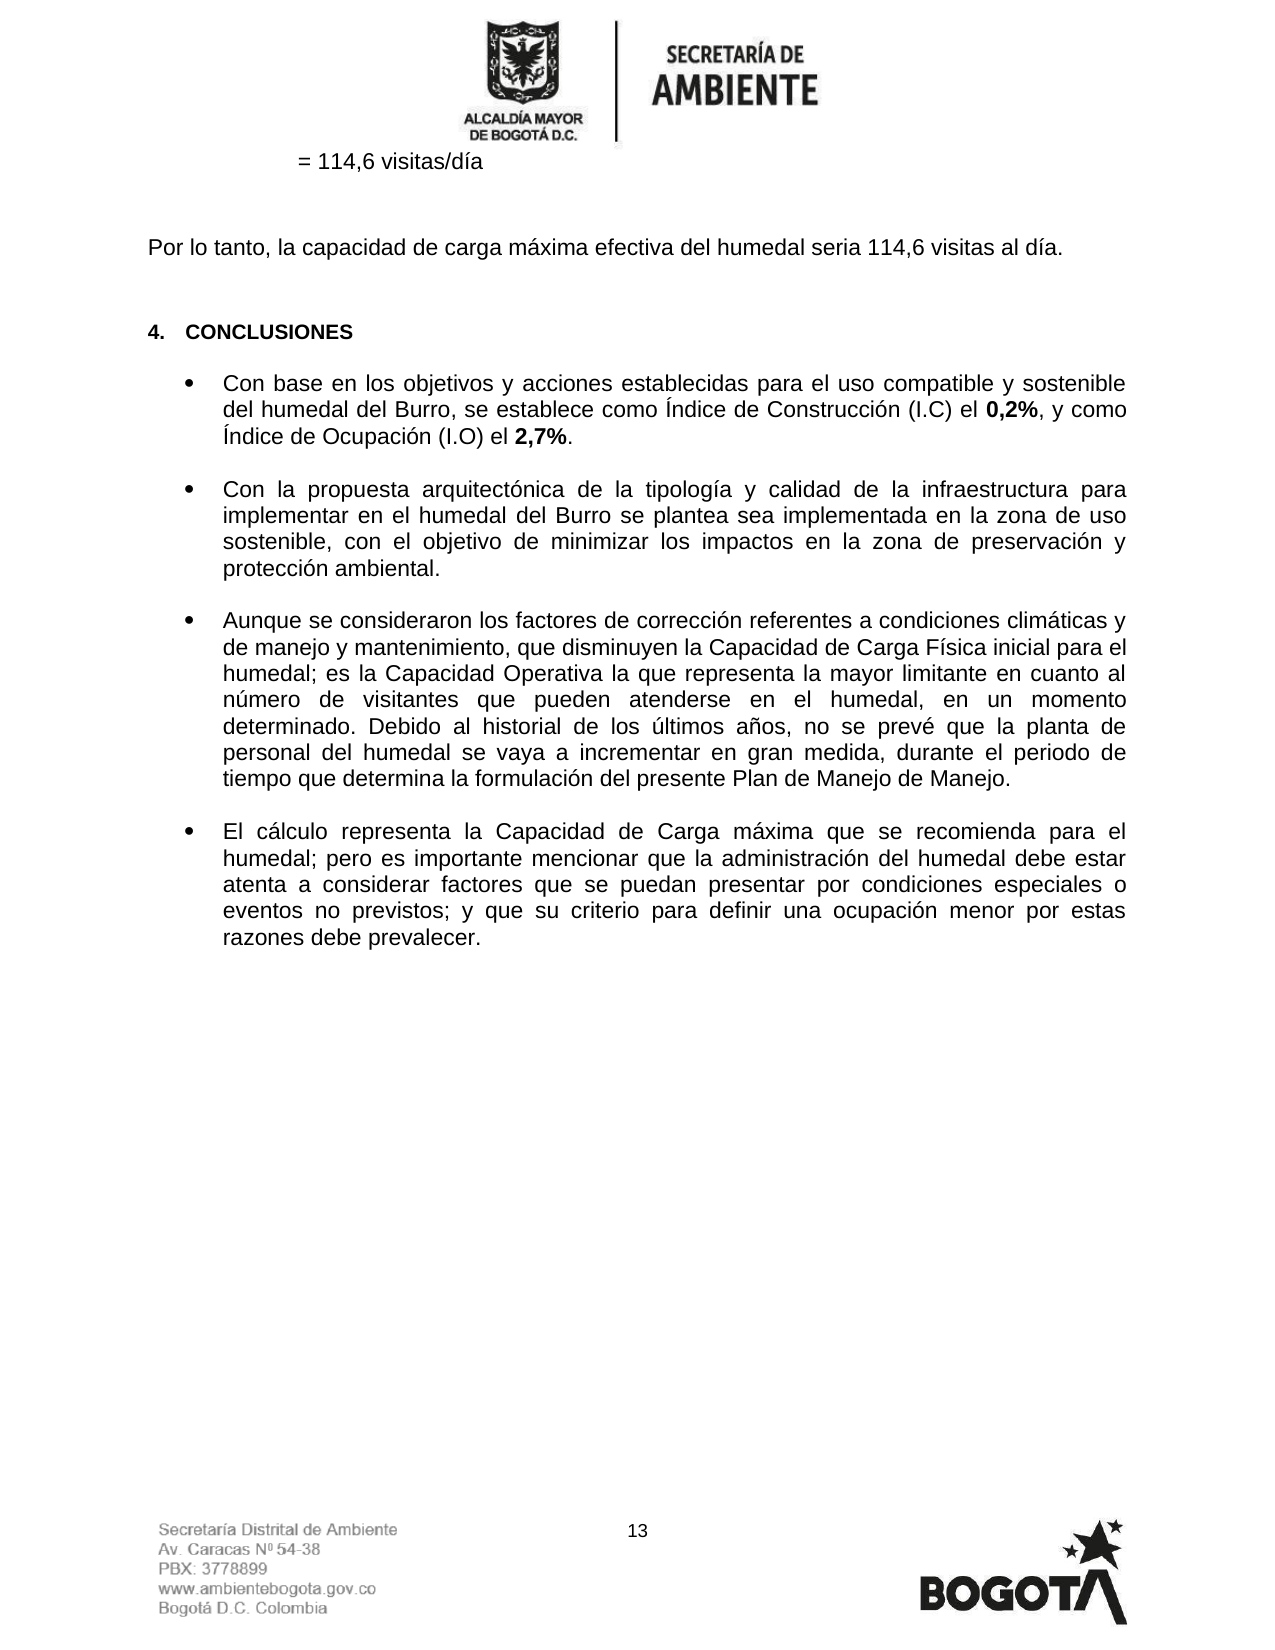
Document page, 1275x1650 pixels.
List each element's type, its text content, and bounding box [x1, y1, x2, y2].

list El cálculo representa la Capacidad de Carga máxima que se recomienda para el humedal; pero es importante mencionar que la administración del humedal debe estar atenta a considerar factores que se puedan presentar por condiciones especiales o eventos no previstos; y que su criterio para definir una ocupación menor por estas razones debe prevalecer. [185, 818, 1127, 950]
list Con la propuesta arquitectónica de la tipología y calidad de la infraestructura para implementar en el humedal del Burro se plantea sea implementada en la zona de uso sostenible, con el objetivo de minimizar los impactos en la zona de preservación y protección ambiental. [185, 476, 1127, 581]
text Por lo tanto, la capacidad de carga máxima efectiva del humedal seria 114,6 visitas al día. [148, 234, 1127, 260]
picture [910, 1510, 1128, 1633]
list Con base en los objetivos y acciones establecidas para el uso compatible y sostenible del humedal del Burro, se establece como Índice de Construcción (I.C) el 0,2%, y como Índice de Ocupación (I.O) el 2,7%. [185, 370, 1127, 449]
picture [147, 1514, 418, 1627]
picture [424, 12, 856, 148]
list CONCLUSIONES [148, 320, 1127, 344]
list Aunque se consideraron los factores de corrección referentes a condiciones climáticas y de manejo y mantenimiento, que disminuyen la Capacidad de Carga Física inicial para el humedal; es la Capacidad Operativa la que representa la mayor limitante en cuanto al número de visitantes que pueden atenderse en el humedal, en un momento determinado. Debido al historial de los últimos años, no se prevé que la planta de personal del humedal se vaya a incrementar en gran medida, durante el periodo de tiempo que determina la formulación del presente Plan de Manejo de Manejo. [185, 607, 1127, 792]
text = 114,6 visitas/día [148, 148, 1127, 174]
